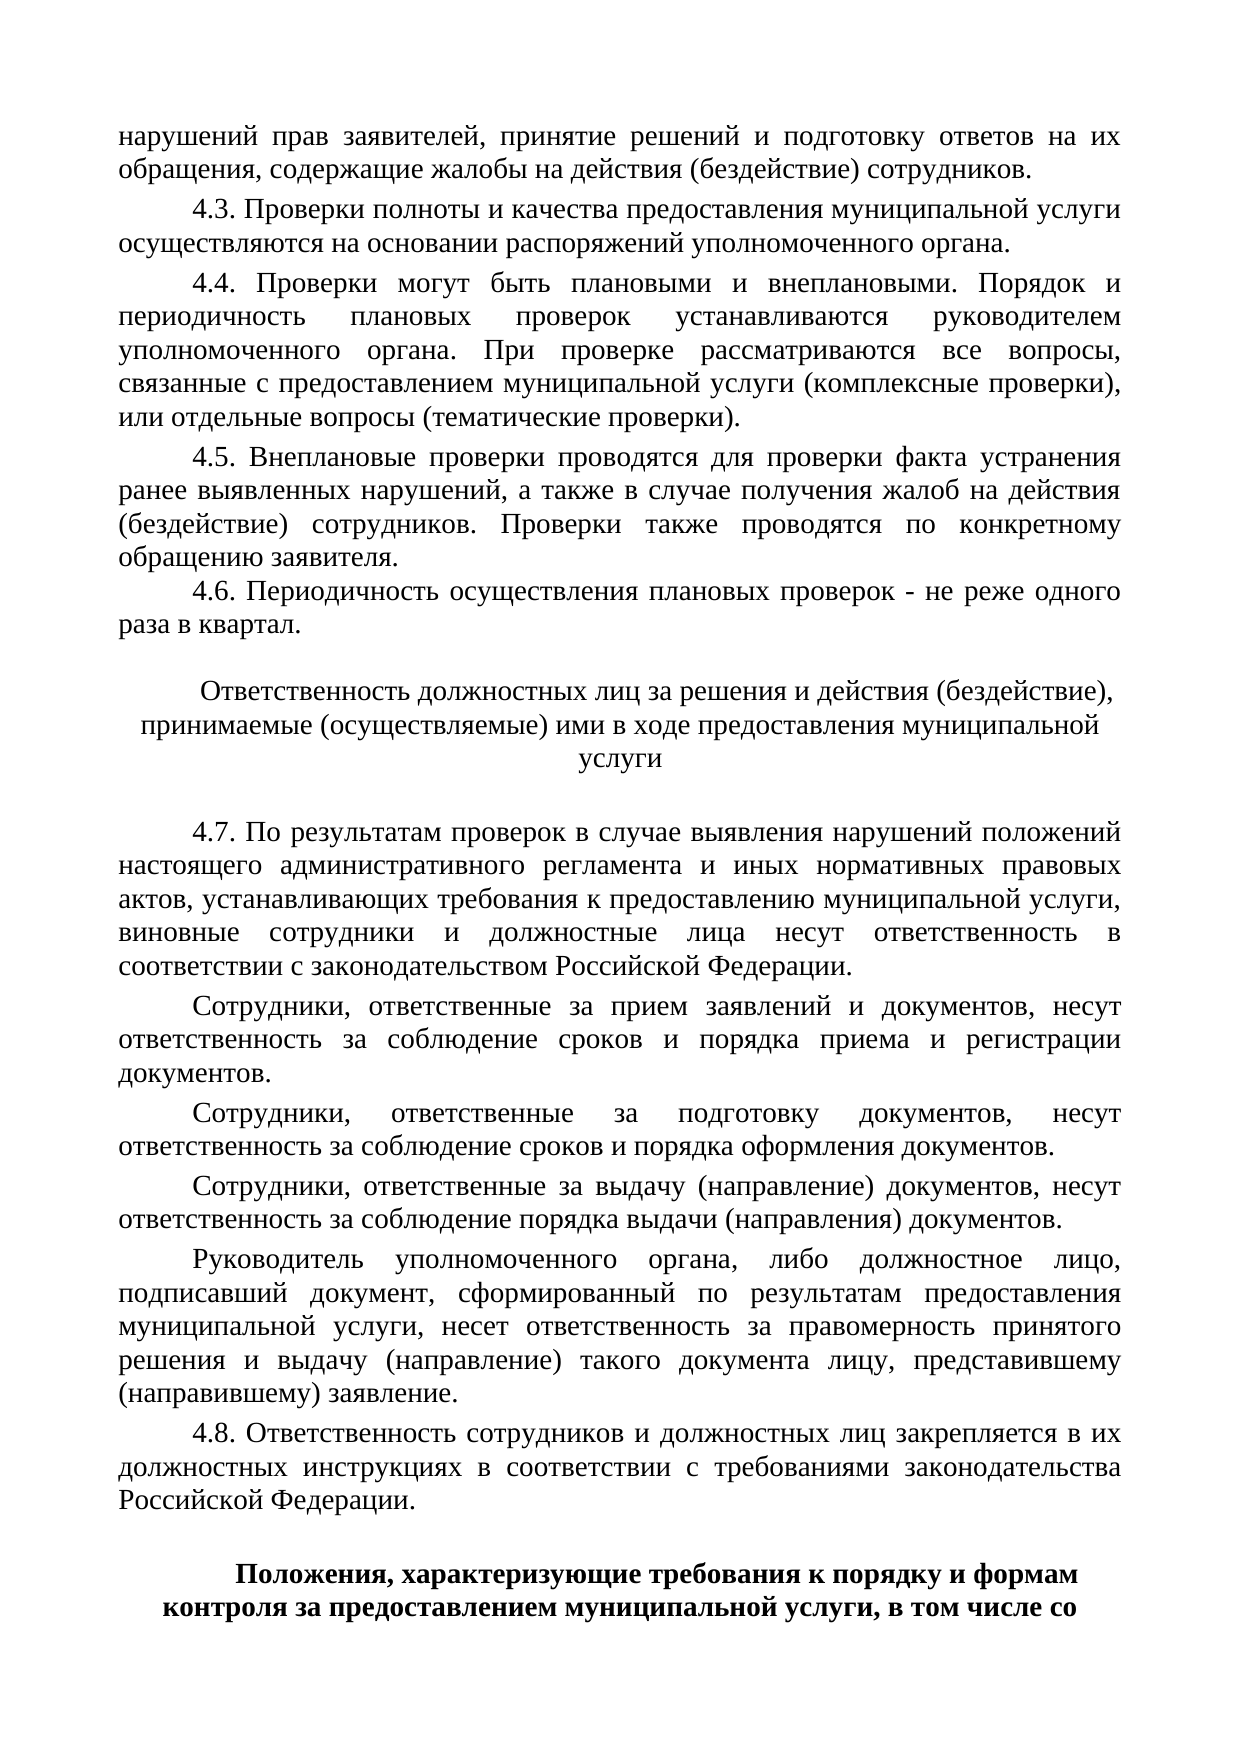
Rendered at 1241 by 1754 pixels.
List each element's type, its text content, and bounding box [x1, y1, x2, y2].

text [118, 118, 1122, 185]
text Руководитель уполномоченного органа, либо должностное лицо, подписавший документ, сформированный по результатам предоставления муниципальной услуги, несет ответственность за правомерность принятого решения и выдачу (направление) такого документа лицу, представившему (направившему) заявление. [118, 1241, 1122, 1409]
text Ответственность должностных лиц за решения и действия (бездействие), принимаемые (осуществляемые) ими в ходе предоставления муниципальной услуги [118, 673, 1122, 774]
text 4.8. Ответственность сотрудников и должностных лиц закрепляется в их должностных инструкциях в соответствии с требованиями законодательства Российской Федерации. [118, 1415, 1122, 1516]
text 4.5. Внеплановые проверки проводятся для проверки факта устранения ранее выявленных нарушений, а также в случае получения жалоб на действия (бездействие) сотрудников. Проверки также проводятся по конкретному обращению заявителя. [118, 439, 1122, 573]
text Сотрудники, ответственные за подготовку документов, несут ответственность за соблюдение сроков и порядка оформления документов. [118, 1095, 1122, 1162]
text 4.3. Проверки полноты и качества предоставления муниципальной услуги осуществляются на основании распоряжений уполномоченного органа. [118, 191, 1122, 258]
text 4.7. По результатам проверок в случае выявления нарушений положений настоящего административного регламента и иных нормативных правовых актов, устанавливающих требования к предоставлению муниципальной услуги, виновные сотрудники и должностные лица несут ответственность в соответствии с законодательством Российской Федерации. [118, 814, 1122, 982]
text 4.4. Проверки могут быть плановыми и внеплановыми. Порядок и периодичность плановых проверок устанавливаются руководителем уполномоченного органа. При проверке рассматриваются все вопросы, связанные с предоставлением муниципальной услуги (комплексные проверки), или отдельные вопросы (тематические проверки). [118, 265, 1122, 432]
text 4.6. Периодичность осуществления плановых проверок - не реже одного раза в квартал. [118, 573, 1122, 640]
text Сотрудники, ответственные за выдачу (направление) документов, несут ответственность за соблюдение порядка выдачи (направления) документов. [118, 1168, 1122, 1235]
text Сотрудники, ответственные за прием заявлений и документов, несут ответственность за соблюдение сроков и порядка приема и регистрации документов. [118, 988, 1122, 1088]
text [118, 1556, 1122, 1623]
